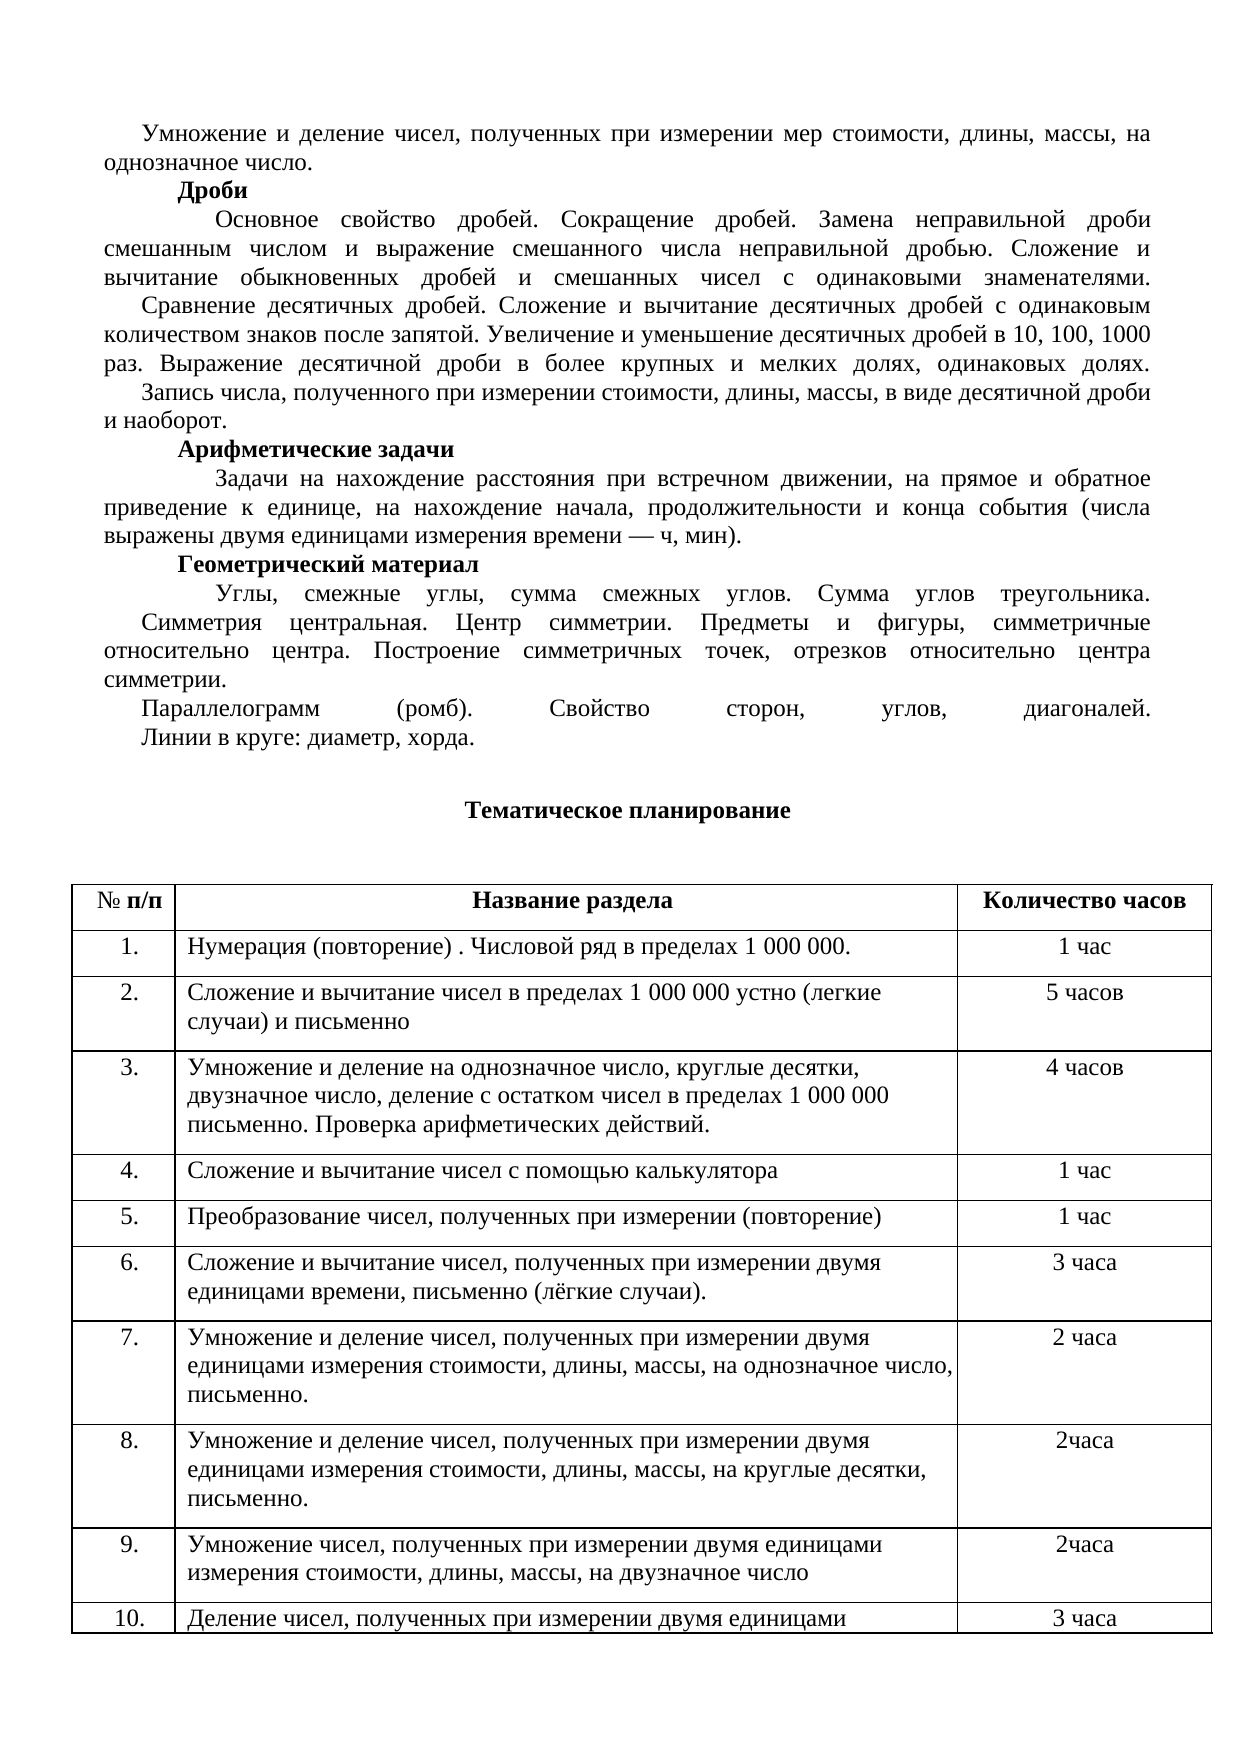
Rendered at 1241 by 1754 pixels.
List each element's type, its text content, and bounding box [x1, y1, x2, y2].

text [103, 118, 1152, 176]
table_cell 8. [73, 1425, 174, 1527]
table_cell 4 часов [958, 1052, 1211, 1154]
table_cell 3 часа [958, 1603, 1211, 1632]
table_cell Сложение и вычитание чисел в пределах 1 000 000 устно (легкие случаи) и письменно [176, 977, 957, 1050]
table_cell 2часа [958, 1529, 1211, 1602]
table_cell Умножение и деление чисел, полученных при измерении двумя единицами измерения стоимости, длины, массы, на однозначное число, письменно. [176, 1322, 957, 1424]
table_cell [176, 1603, 957, 1632]
text Основное свойство дробей. Сокращение дробей. Замена неправильной дроби смешанным числом и выражение смешанного числа неправильной дробью. Сложение и вычитание обыкновенных дробей и смешанных чисел с одинаковыми знаменателями. Сравнение десятичных дробей. Сложение и вычитание десятичных дробей с одинаковым количеством знаков после запятой. Увеличение и уменьшение десятичных дробей в 10, 100, 1000 раз. Выражение десятичной дроби в более крупных и мелких долях, одинаковых долях. Запись числа, полученного при измерении стоимости, длины, массы, в виде десятичной дроби и наоборот. [103, 204, 1152, 434]
table_cell Умножение и деление чисел, полученных при измерении двумя единицами измерения стоимости, длины, массы, на круглые десятки, письменно. [176, 1425, 957, 1527]
table_cell 2. [73, 977, 174, 1050]
table_cell 2часа [958, 1425, 1211, 1527]
table_cell 10. [73, 1603, 174, 1632]
table_cell 3 часа [958, 1247, 1211, 1320]
table_cell 6. [73, 1247, 174, 1320]
table_cell Нумерация (повторение) . Числовой ряд в пределах 1 000 000. [176, 931, 957, 976]
text Арифметические задачи [103, 434, 1152, 463]
text Дроби [103, 176, 1152, 204]
table_cell Умножение и деление на однозначное число, круглые десятки, двузначное число, деление с остатком чисел в пределах 1 000 000 письменно. Проверка арифметических действий. [176, 1052, 957, 1154]
table_cell Сложение и вычитание чисел с помощью калькулятора [176, 1155, 957, 1200]
table_cell 1 час [958, 1201, 1211, 1246]
table_header Название раздела [176, 885, 957, 930]
text Тематическое планирование [103, 795, 1152, 824]
table_cell 1 час [958, 931, 1211, 976]
table_cell 9. [73, 1529, 174, 1602]
table_cell 4. [73, 1155, 174, 1200]
table_header Количество часов [958, 885, 1211, 930]
table_cell Сложение и вычитание чисел, полученных при измерении двумя единицами времени, письменно (лёгкие случаи). [176, 1247, 957, 1320]
table_cell 5 часов [958, 977, 1211, 1050]
text Углы, смежные углы, сумма смежных углов. Сумма углов треугольника. Симметрия центральная. Центр симметрии. Предметы и фигуры, симметричные относительно центра. Построение симметричных точек, отрезков относительно центра симметрии. Параллелограмм (ромб). Свойство сторон, углов, диагоналей. Линии в круге: диаметр, хорда. [103, 578, 1152, 751]
table_cell 1. [73, 931, 174, 976]
table_cell 5. [73, 1201, 174, 1246]
table_cell 1 час [958, 1155, 1211, 1200]
text Задачи на нахождение расстояния при встречном движении, на прямое и обратное приведение к единице, на нахождение начала, продолжительности и конца события (числа выражены двумя единицами измерения времени — ч, мин). [103, 463, 1152, 549]
table_cell 3. [73, 1052, 174, 1154]
table_cell Преобразование чисел, полученных при измерении (повторение) [176, 1201, 957, 1246]
table_cell 2 часа [958, 1322, 1211, 1424]
table_cell 7. [73, 1322, 174, 1424]
text Геометрический материал [103, 549, 1152, 578]
table_cell Умножение чисел, полученных при измерении двумя единицами измерения стоимости, длины, массы, на двузначное число [176, 1529, 957, 1602]
table_header № п/п [73, 885, 174, 930]
